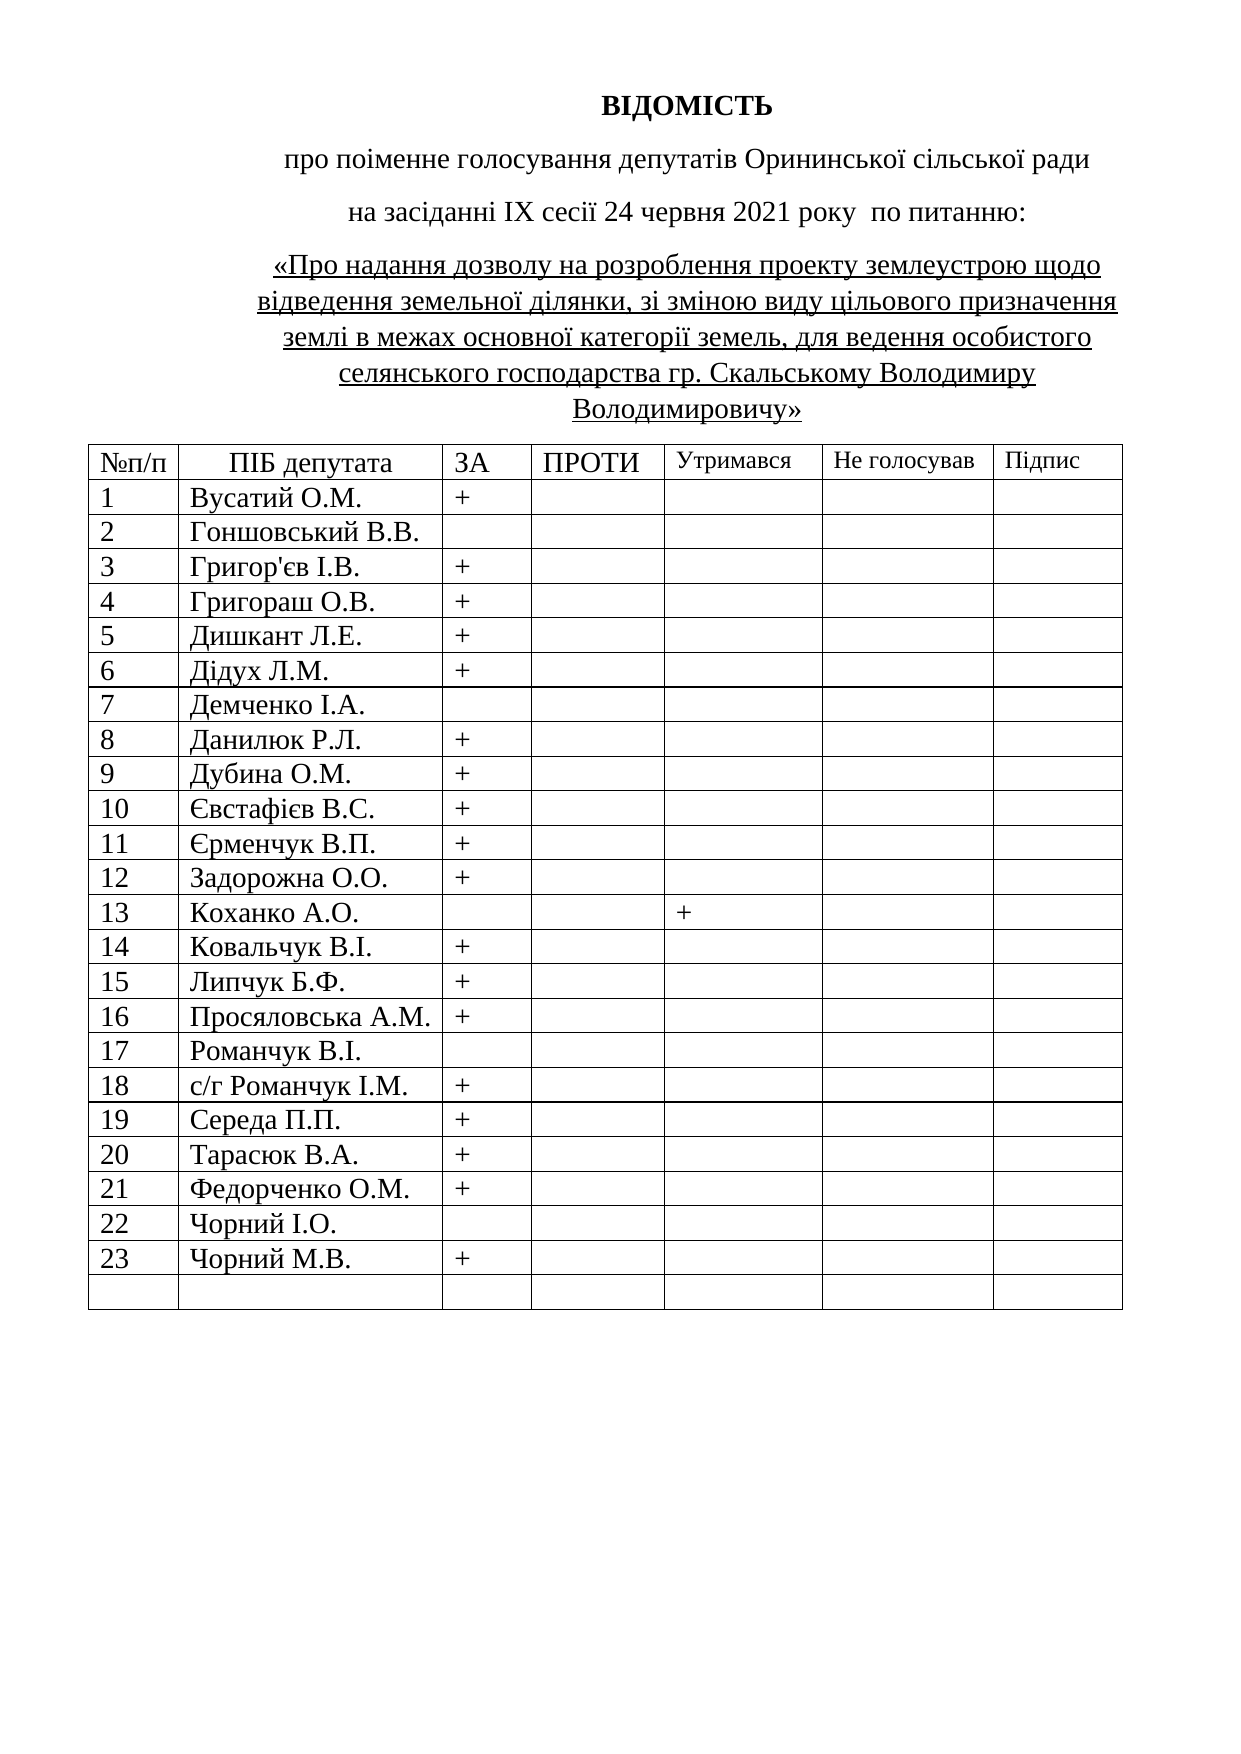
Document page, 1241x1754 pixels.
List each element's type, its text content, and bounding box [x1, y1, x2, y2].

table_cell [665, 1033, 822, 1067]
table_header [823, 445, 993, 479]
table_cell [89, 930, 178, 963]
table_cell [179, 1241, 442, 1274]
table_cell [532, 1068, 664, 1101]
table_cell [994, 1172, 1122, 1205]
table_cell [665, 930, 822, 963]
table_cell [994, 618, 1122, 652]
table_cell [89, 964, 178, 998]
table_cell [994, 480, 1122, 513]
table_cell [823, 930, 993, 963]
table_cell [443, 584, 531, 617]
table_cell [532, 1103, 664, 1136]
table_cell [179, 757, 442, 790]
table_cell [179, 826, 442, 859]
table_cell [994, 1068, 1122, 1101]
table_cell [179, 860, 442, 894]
text про поіменне голосування депутатів Орининської сільської ради [223, 141, 1152, 175]
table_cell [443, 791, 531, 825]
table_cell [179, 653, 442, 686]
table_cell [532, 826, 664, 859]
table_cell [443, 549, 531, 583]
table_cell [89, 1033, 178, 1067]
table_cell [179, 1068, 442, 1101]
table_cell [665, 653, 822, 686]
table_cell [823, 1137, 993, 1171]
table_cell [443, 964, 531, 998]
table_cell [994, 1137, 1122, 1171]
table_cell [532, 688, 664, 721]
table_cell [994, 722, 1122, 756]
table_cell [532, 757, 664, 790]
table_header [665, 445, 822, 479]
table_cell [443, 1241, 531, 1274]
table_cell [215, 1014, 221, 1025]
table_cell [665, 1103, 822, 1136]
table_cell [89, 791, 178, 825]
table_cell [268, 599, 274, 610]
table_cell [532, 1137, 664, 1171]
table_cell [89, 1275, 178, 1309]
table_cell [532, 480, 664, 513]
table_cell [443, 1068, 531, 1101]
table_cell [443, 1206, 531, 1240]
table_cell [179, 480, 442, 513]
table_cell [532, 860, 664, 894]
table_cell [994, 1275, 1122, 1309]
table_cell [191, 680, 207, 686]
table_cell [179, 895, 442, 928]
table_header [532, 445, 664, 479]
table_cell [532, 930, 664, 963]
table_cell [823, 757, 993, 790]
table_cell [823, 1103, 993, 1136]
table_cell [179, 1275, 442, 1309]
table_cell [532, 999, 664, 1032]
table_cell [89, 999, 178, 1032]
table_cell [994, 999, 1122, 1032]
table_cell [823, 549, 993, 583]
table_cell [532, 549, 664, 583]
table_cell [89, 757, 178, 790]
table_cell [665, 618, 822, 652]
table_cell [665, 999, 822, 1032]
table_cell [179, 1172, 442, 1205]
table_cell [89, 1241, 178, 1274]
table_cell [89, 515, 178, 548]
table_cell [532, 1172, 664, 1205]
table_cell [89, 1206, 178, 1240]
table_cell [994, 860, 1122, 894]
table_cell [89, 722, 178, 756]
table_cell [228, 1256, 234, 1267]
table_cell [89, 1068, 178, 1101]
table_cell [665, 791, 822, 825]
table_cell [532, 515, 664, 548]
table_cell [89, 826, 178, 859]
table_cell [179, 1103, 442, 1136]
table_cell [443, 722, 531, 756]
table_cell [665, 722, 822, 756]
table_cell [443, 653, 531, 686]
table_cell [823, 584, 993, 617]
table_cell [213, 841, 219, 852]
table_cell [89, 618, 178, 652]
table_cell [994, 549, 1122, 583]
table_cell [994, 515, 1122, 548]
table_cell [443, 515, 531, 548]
text на засіданні IX сесії 24 червня 2021 року по питанню: [223, 194, 1152, 228]
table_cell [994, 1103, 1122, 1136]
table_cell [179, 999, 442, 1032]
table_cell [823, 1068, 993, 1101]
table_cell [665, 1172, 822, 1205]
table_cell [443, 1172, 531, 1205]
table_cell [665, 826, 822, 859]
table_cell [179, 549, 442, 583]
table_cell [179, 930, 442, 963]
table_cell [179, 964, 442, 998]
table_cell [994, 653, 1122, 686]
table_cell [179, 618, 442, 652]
text «Про надання дозволу на розроблення проекту землеустрою щодо відведення земельної ділянки, зі зміною виду цільового призначення землі в межах основної категорії земель, для ведення особистого селянського господарства гр. Скальському Володимиру Володимировичу» [223, 247, 1152, 425]
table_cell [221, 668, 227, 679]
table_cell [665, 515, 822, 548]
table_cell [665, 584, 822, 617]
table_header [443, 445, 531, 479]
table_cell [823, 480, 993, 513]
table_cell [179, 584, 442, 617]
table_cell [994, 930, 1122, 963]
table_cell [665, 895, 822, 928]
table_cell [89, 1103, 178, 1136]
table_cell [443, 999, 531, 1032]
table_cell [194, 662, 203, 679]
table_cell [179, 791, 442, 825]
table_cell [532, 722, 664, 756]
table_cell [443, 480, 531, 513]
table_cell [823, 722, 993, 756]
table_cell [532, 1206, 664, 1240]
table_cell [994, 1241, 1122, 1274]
text ВІДОМІСТЬ [223, 88, 1152, 122]
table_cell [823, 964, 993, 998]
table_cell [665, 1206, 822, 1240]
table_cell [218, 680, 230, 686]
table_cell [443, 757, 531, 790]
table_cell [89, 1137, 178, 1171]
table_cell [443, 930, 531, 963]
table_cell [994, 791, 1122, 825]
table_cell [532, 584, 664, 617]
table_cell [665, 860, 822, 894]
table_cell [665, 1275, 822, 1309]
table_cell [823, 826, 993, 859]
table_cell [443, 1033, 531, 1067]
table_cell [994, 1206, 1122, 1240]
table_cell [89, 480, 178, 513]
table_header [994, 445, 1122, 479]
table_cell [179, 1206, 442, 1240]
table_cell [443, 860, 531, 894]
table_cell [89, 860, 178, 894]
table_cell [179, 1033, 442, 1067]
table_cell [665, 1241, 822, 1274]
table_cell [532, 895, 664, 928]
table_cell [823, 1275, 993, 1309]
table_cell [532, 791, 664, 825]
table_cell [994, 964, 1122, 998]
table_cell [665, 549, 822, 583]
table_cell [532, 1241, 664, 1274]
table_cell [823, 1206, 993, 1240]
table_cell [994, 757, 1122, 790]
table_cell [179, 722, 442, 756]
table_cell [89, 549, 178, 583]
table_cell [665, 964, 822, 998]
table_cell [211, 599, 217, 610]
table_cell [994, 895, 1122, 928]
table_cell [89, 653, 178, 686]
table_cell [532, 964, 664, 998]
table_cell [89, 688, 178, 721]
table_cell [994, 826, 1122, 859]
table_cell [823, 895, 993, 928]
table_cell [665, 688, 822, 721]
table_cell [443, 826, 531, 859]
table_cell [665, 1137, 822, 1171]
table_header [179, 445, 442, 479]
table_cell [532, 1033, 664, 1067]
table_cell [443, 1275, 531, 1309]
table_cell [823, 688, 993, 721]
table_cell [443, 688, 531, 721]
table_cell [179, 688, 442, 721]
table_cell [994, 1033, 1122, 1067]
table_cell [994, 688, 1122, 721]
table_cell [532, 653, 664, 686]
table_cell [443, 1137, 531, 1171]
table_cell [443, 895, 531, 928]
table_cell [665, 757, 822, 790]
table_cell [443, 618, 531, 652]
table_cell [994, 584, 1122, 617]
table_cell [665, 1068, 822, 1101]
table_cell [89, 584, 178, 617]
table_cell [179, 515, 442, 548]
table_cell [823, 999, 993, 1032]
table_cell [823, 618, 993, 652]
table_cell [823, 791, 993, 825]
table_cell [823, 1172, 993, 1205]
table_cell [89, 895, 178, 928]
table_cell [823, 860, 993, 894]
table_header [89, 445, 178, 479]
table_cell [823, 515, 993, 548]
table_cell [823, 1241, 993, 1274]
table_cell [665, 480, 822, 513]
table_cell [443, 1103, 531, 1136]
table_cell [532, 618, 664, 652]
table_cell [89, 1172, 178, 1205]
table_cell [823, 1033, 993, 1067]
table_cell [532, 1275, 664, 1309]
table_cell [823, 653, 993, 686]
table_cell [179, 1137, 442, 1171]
